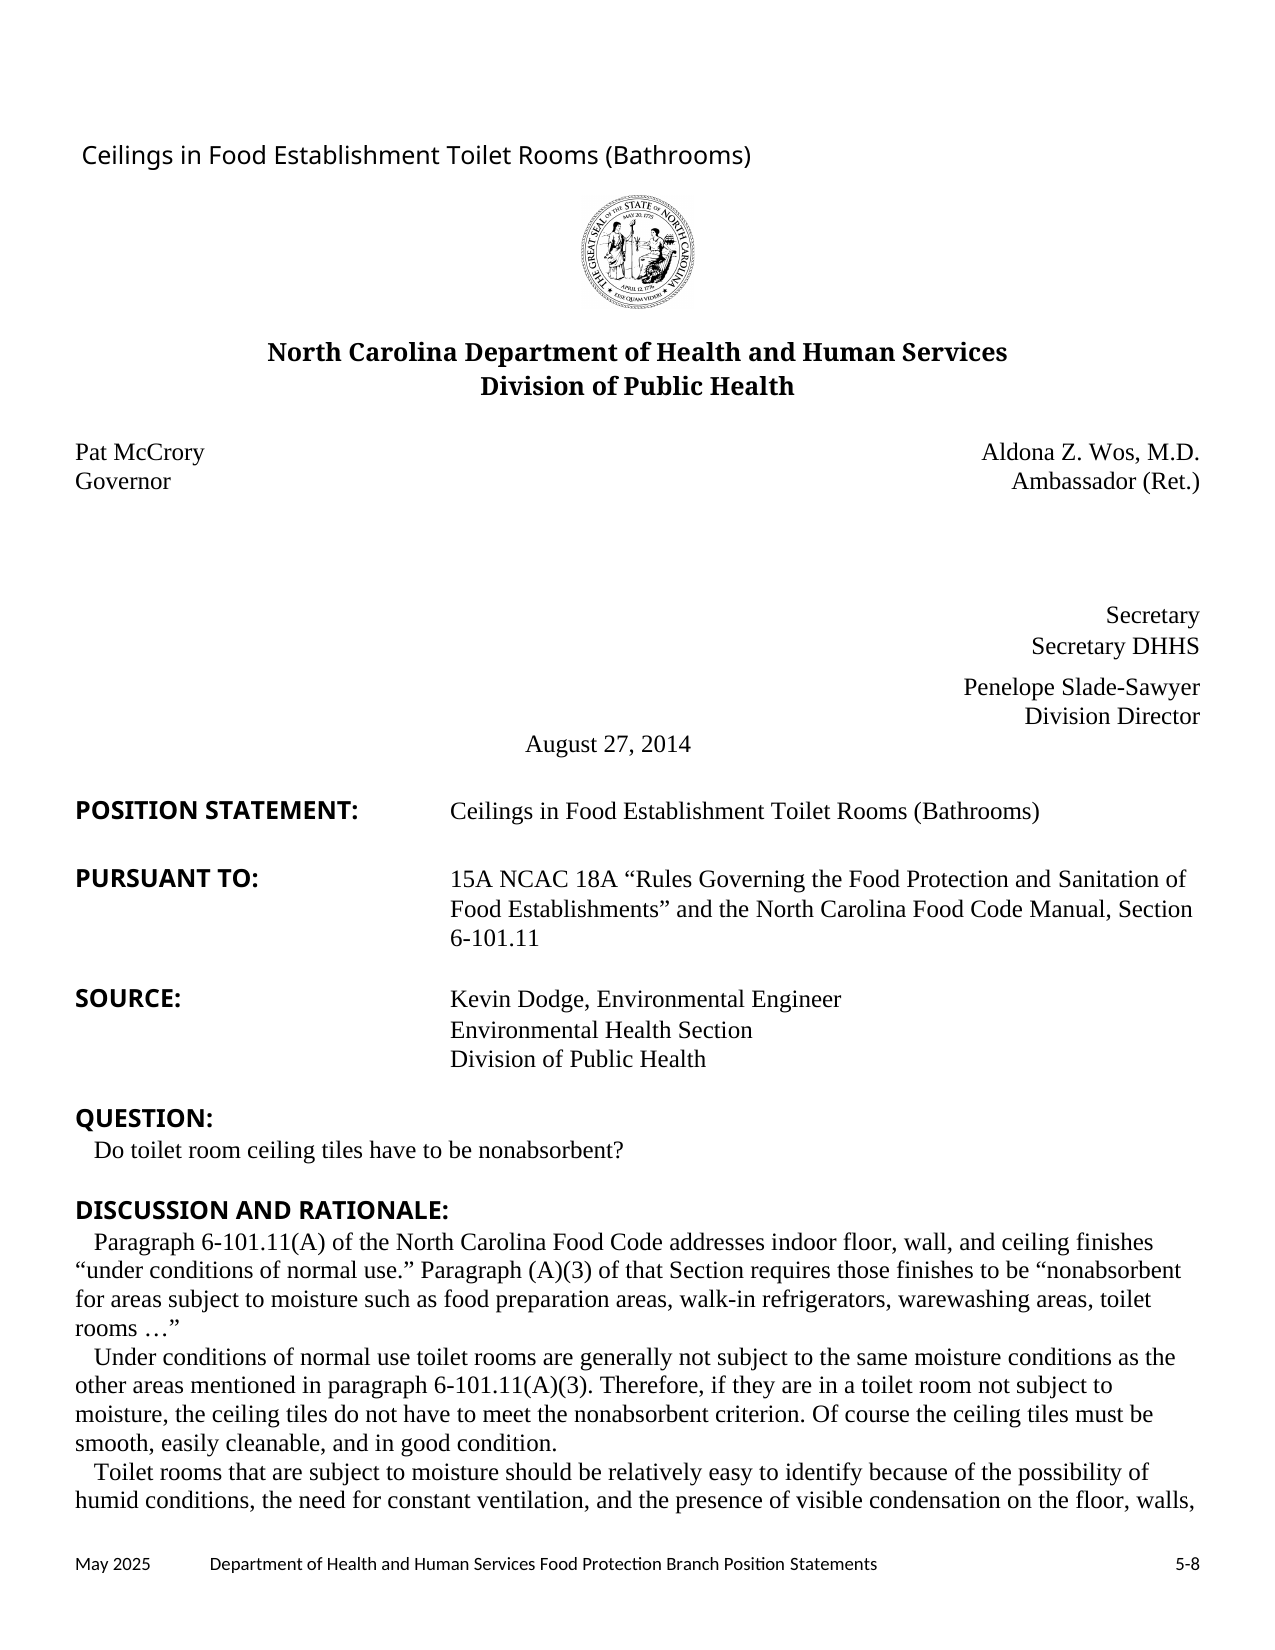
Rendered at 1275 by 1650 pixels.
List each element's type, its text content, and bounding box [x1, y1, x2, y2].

text Under conditions of normal use toilet rooms are generally not subject to the same moisture conditions as the other areas mentioned in paragraph 6-101.11(A)(3). Therefore, if they are in a toilet room not subject to moisture, the ceiling tiles do not have to meet the nonabsorbent criterion. Of course the ceiling tiles must be smooth, easily cleanable, and in good condition. [75, 1342, 1200, 1457]
text August 27, 2014 [450, 729, 1200, 758]
picture [581, 195, 695, 309]
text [75, 1457, 1200, 1514]
subtitle Ceilings in Food Establishment Toilet Rooms (Bathrooms) [75, 138, 1200, 172]
text SOURCE: Kevin Dodge, Environmental Engineer [75, 981, 1200, 1015]
text Paragraph 6-101.11(A) of the North Carolina Food Code addresses indoor floor, wall, and ceiling finishes “under conditions of normal use.” Paragraph (A)(3) of that Section requires those finishes to be “nonabsorbent for areas subject to moisture such as food preparation areas, walk-in refrigerators, warewashing areas, toilet rooms …” [75, 1227, 1200, 1342]
text DISCUSSION AND RATIONALE: [75, 1193, 1200, 1227]
text Penelope Slade-Sawyer [75, 672, 1200, 701]
text POSITION STATEMENT: Ceilings in Food Establishment Toilet Rooms (Bathrooms) [75, 792, 1200, 826]
text Pat McCrory Aldona Z. Wos, M.D. [75, 437, 1200, 466]
text PURSUANT TO: 15A NCAC 18A “Rules Governing the Food Protection and Sanitation of Food Establishments” and the North Carolina Food Code Manual, Section 6-101.11 [75, 861, 1200, 952]
text Governor Ambassador (Ret.) Secretary [75, 466, 1200, 631]
text Secretary DHHS [75, 631, 1200, 659]
text Division of Public Health [450, 1044, 1200, 1072]
text Division of Public Health [75, 369, 1200, 403]
text North Carolina Department of Health and Human Services [75, 335, 1200, 369]
text Division Director [75, 701, 1200, 729]
text QUESTION: [75, 1101, 1200, 1135]
text Do toilet room ceiling tiles have to be nonabsorbent? [75, 1135, 1200, 1164]
text Environmental Health Section [375, 1015, 1200, 1044]
